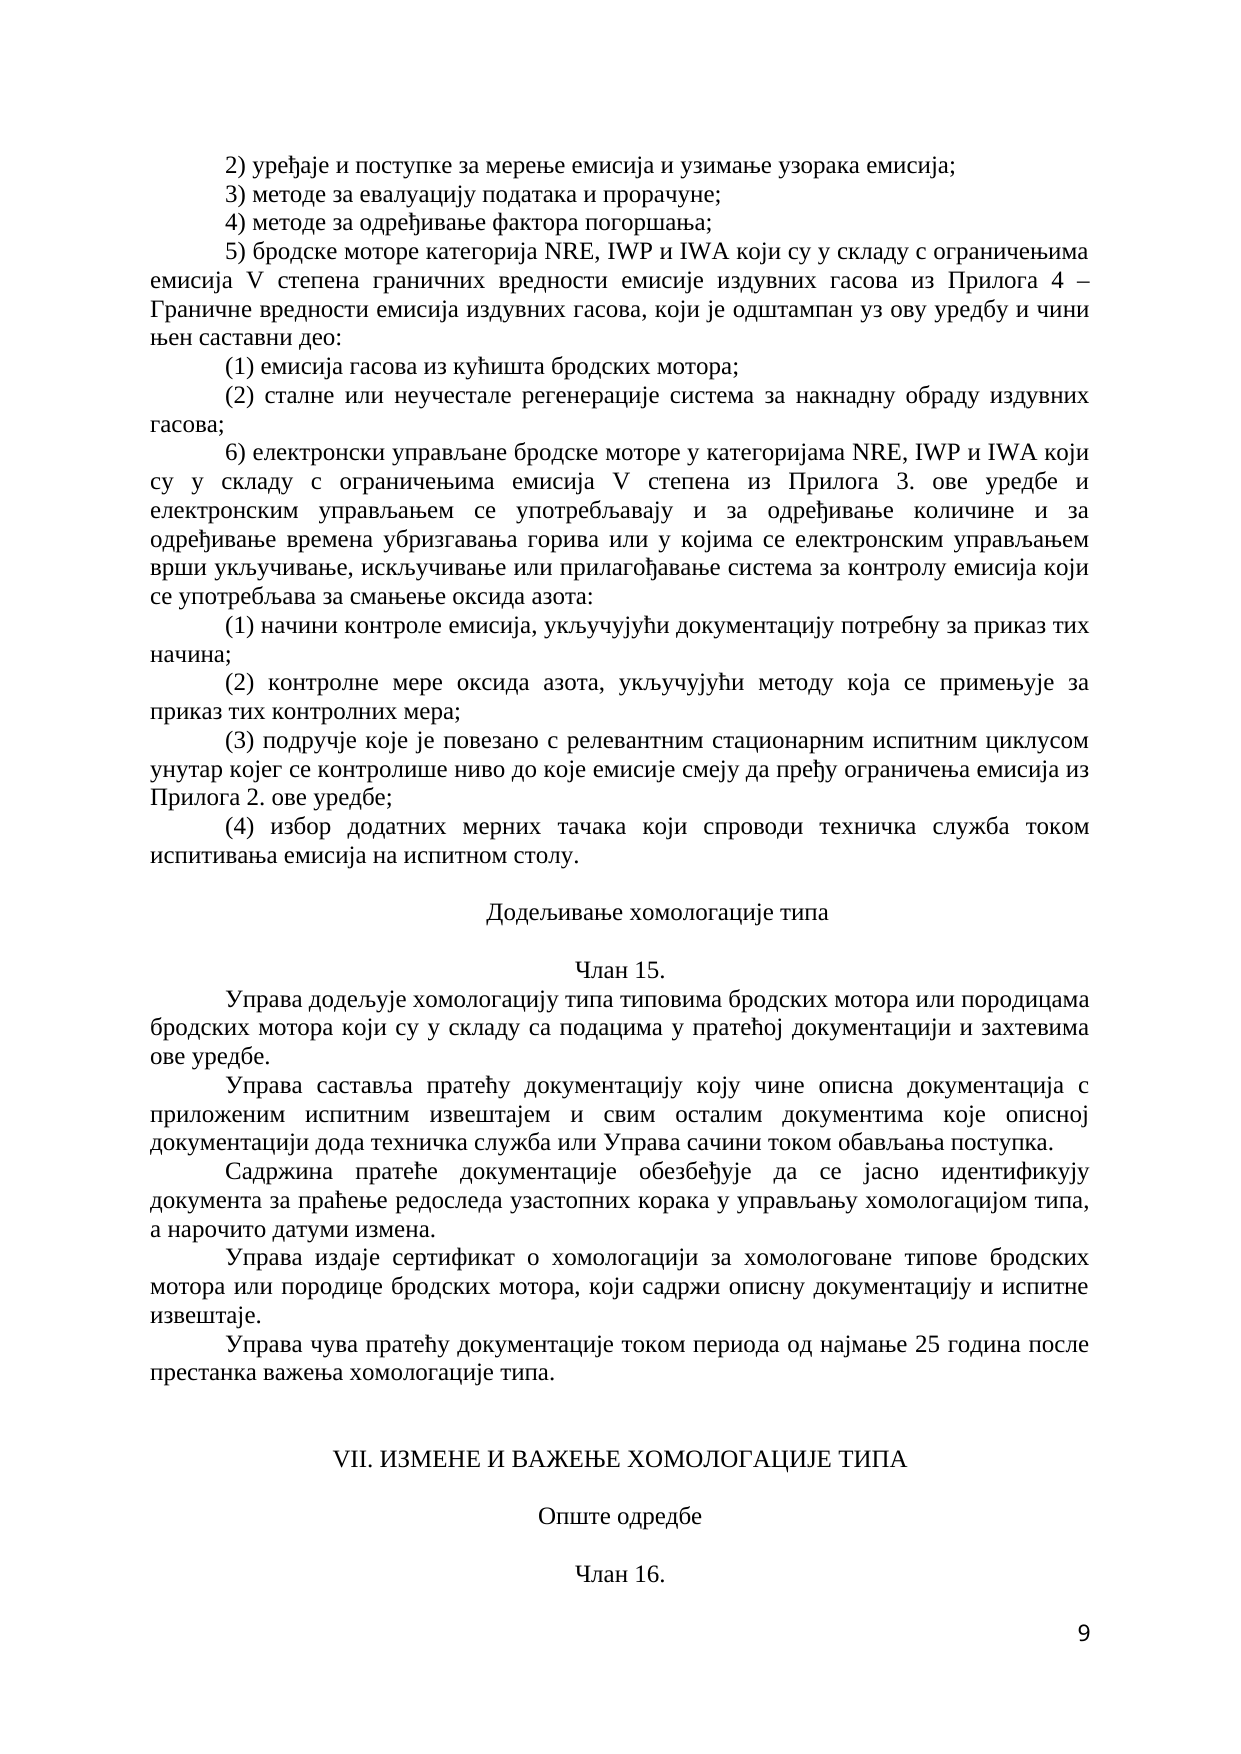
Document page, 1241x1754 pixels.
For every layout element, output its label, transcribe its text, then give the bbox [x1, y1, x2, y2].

text 5) бродске моторе категорија NRE, IWP и IWA који су у складу с ограничењима емисија V степена граничних вредности емисије издувних гасова из Прилога 4 – Граничне вредности емисија издувних гасова, који је одштампан уз ову уредбу и чини њен саставни део: [150, 236, 1090, 351]
text (3) подручје које је повезано с релевантним стационарним испитним циклусом унутар којег се контролише ниво до које емисије смеју да пређу ограничења емисија из Прилога 2. ове уредбе; [150, 725, 1090, 811]
text VII. ИЗМЕНЕ И ВАЖЕЊЕ ХОМОЛОГАЦИЈЕ ТИПА [150, 1444, 1090, 1472]
text Члан 16. [150, 1559, 1090, 1587]
text Садржина пратеће документације обезбеђује да се јасно идентификују документа за праћење редоследа узастопних корака у управљању хомологацијом типа, а нарочито датуми измена. [150, 1156, 1090, 1242]
text Управа чува пратећу документације током периода од најмање 25 година после престанка важења хомологације типа. [150, 1329, 1090, 1386]
text 6) електронски управљане бродске моторе у категоријама NRE, IWP и IWA који су у складу с ограничењима емисија V степена из Прилога 3. ове уредбе и електронским управљањем се употребљавају и за одређивање количине и за одређивање времена убризгавања горива или у којима се електронским управљањем врши укључивање, искључивање или прилагођавање система за контролу емисија који се употребљава за смањење оксида азота: [150, 437, 1090, 610]
text Опште одредбе [150, 1501, 1090, 1530]
text (1) начини контроле емисија, укључујући документацију потребну за приказ тих начина; [150, 610, 1090, 667]
text Управа додељује хомологацију типа типовима бродских мотора или породицама бродских мотора који су у складу са подацима у пратећој документацији и захтевима ове уредбе. [150, 984, 1090, 1070]
text (4) избор додатних мерних тачака који спроводи техничка служба током испитивања емисија на испитном столу. [150, 811, 1090, 869]
text 2) уређаје и поступке за мерење емисија и узимање узорака емисија; [150, 150, 1090, 179]
text Управа издаје сертификат о хомологацији за хомологоване типове бродских мотора или породице бродских мотора, који садржи описну документацију и испитне извештаје. [150, 1242, 1090, 1329]
text 4) методе за одређивање фактора погоршања; [150, 207, 1090, 236]
text Члан 15. [150, 955, 1090, 984]
text Управа саставља пратећу документацију коју чине описна документација с приложеним испитним извештајем и свим осталим документима које описној документацији дода техничка служба или Управа сачини током обављања поступка. [150, 1070, 1090, 1156]
text 3) методе за евалуацију података и прорачуне; [150, 179, 1090, 207]
text (2) сталне или неучестале регенерације система за накнадну обраду издувних гасова; [150, 380, 1090, 437]
text Додељивање хомологације типа [150, 897, 1090, 926]
text (2) контролне мере оксида азота, укључујући методу која се примењује за приказ тих контролних мера; [150, 667, 1090, 725]
text (1) емисија гасова из кућишта бродских мотора; [150, 351, 1090, 380]
